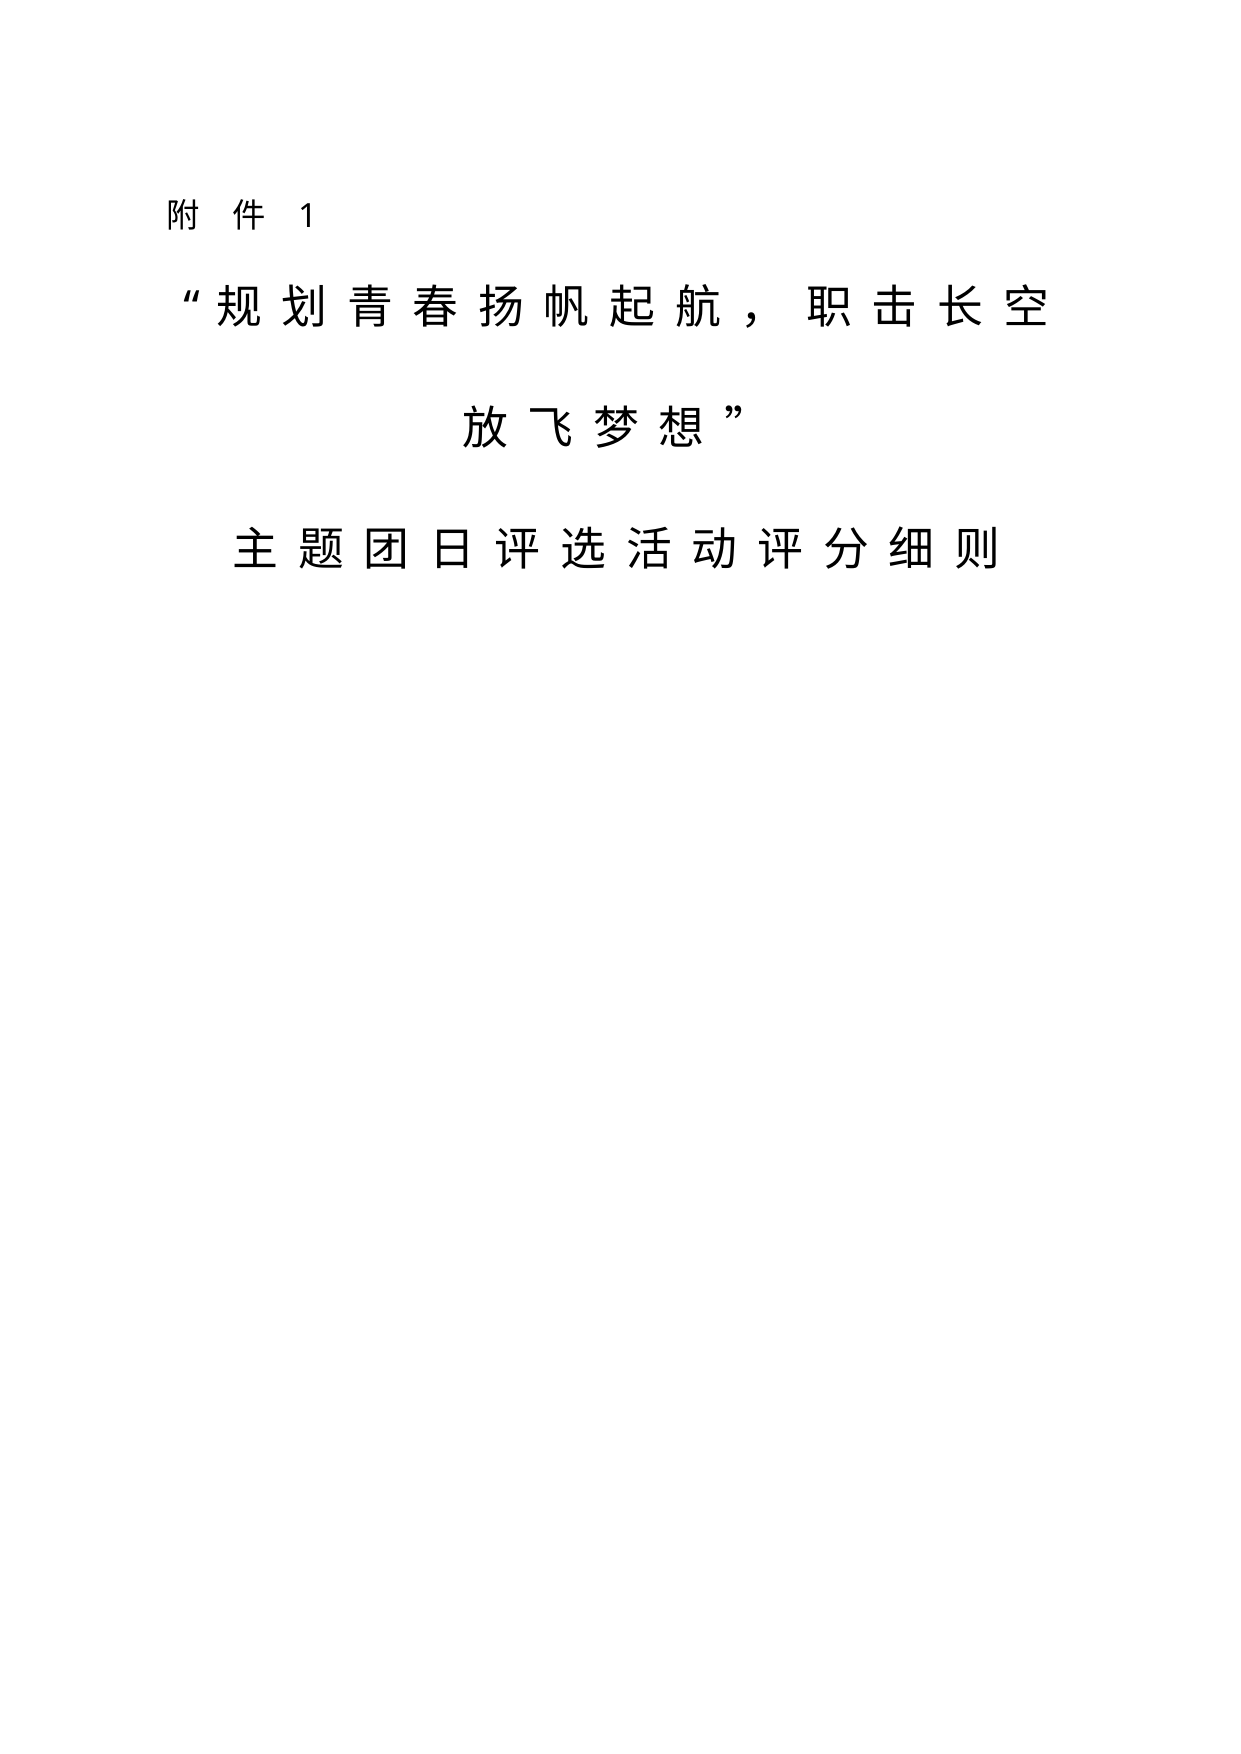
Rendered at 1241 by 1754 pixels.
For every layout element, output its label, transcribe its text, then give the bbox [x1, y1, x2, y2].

text “规划青春扬帆起航，职击长空放飞梦想” [167, 244, 1085, 485]
text 主题团日评选活动评分细则 [167, 485, 1085, 606]
text 附件1 [167, 183, 1085, 244]
